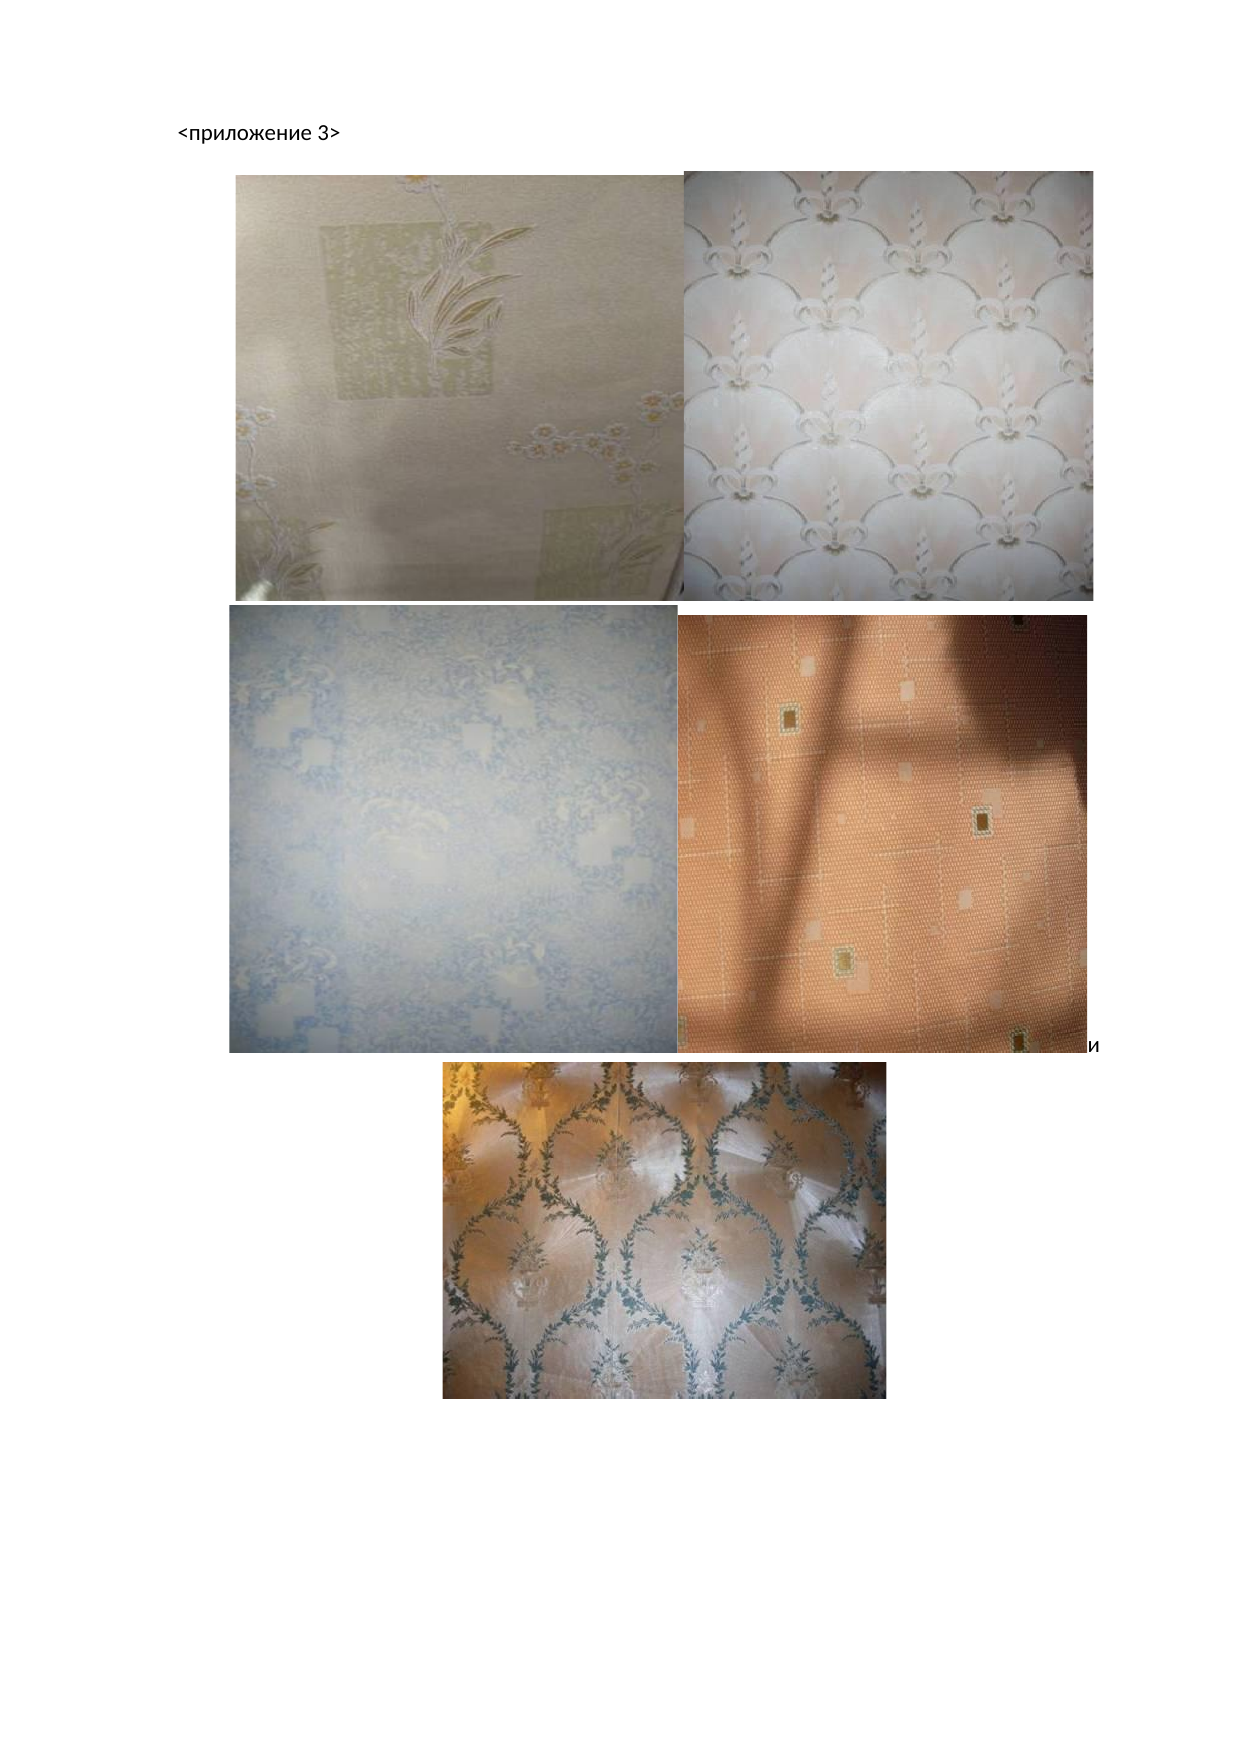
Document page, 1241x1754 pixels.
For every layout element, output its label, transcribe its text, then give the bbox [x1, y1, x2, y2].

text <приложение 3> [177, 118, 1152, 146]
picture [442, 1062, 887, 1399]
picture [235, 171, 1094, 601]
picture [229, 605, 1088, 1053]
